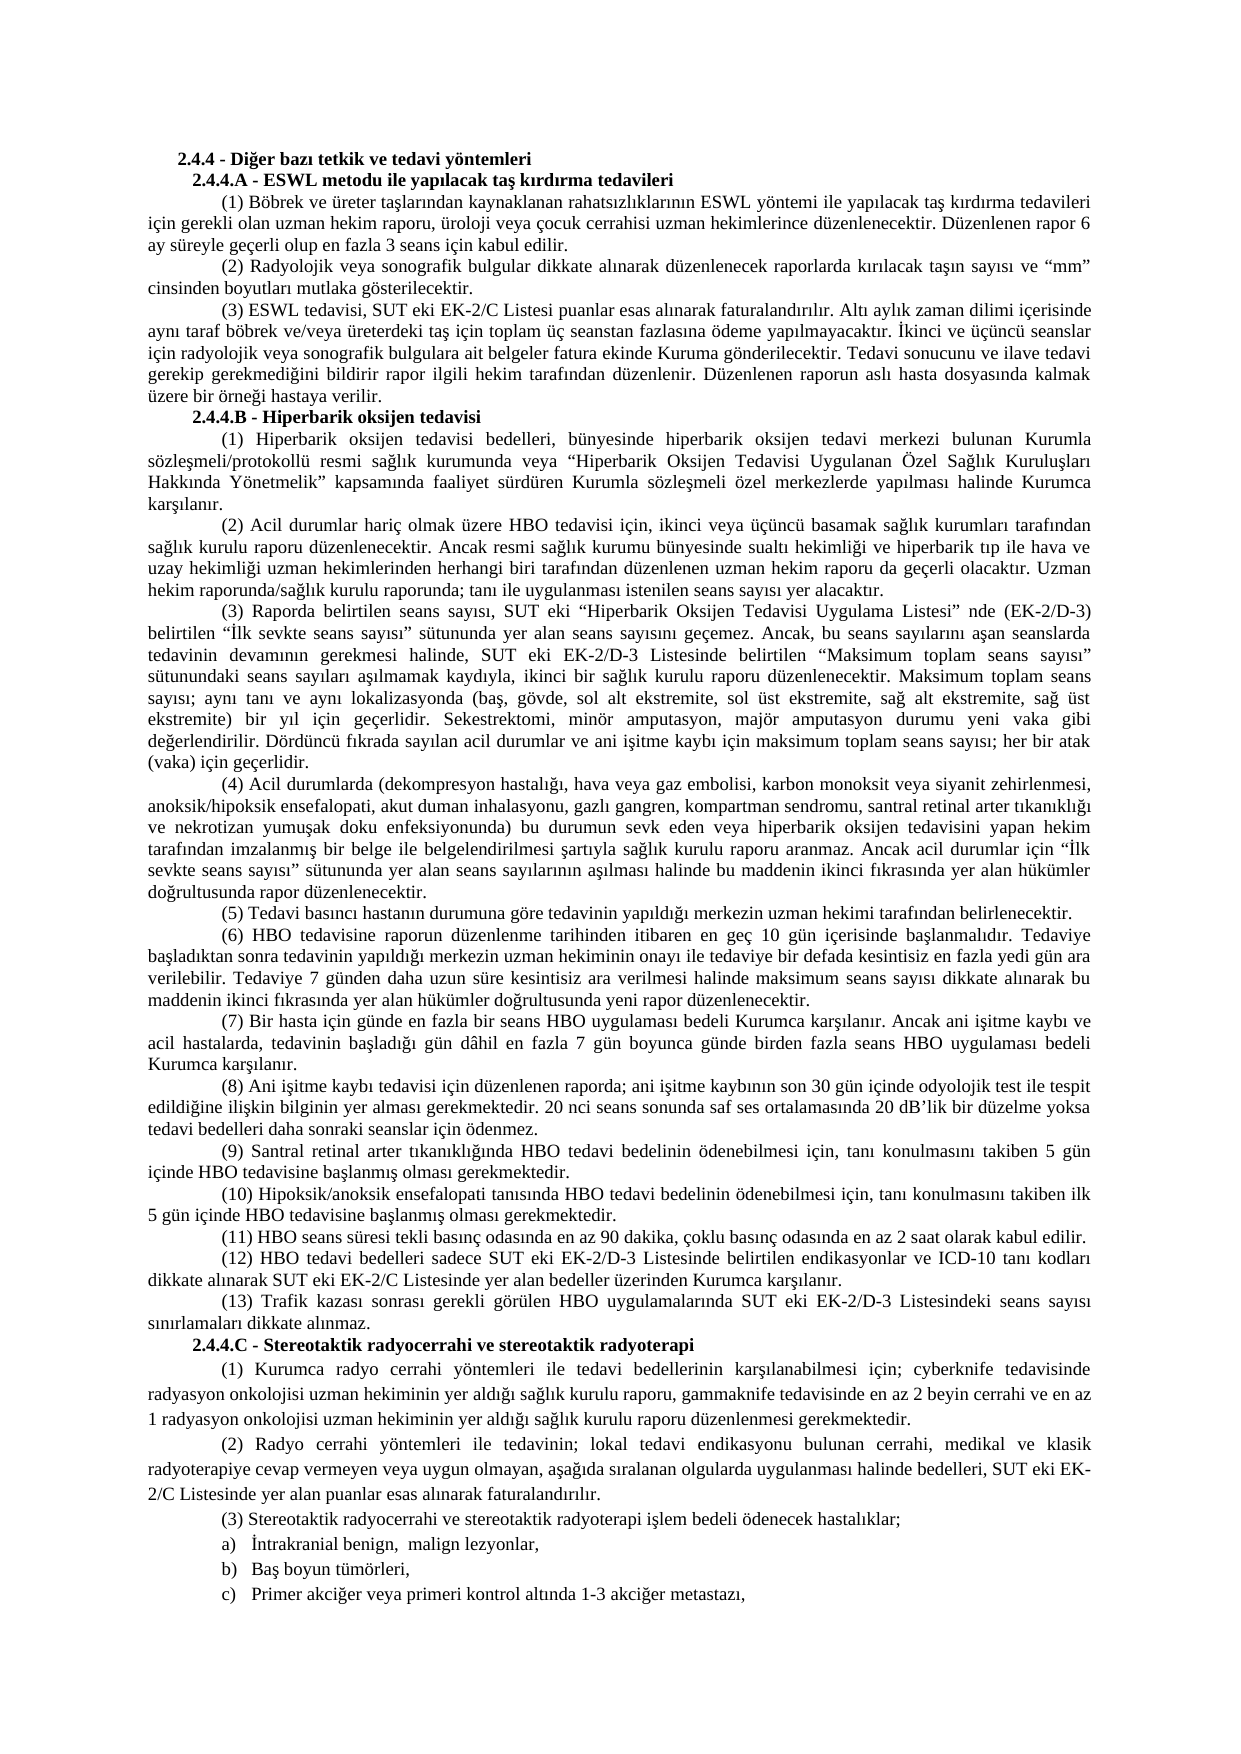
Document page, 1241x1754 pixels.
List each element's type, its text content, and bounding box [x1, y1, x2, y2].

text (10) Hipoksik/anoksik ensefalopati tanısında HBO tedavi bedelinin ödenebilmesi için, tanı konulmasını takiben ilk 5 gün içinde HBO tedavisine başlanmış olması gerekmektedir. [148, 1290, 1093, 1333]
text (7) Bir hasta için günde en fazla bir seans HBO uygulaması bedeli Kurumca karşılanır. Ancak ani işitme kaybı ve acil hastalarda, tedavinin başladığı gün dâhil en fazla 7 gün boyunca günde birden fazla seans HBO uygulaması bedeli Kurumca karşılanır. [148, 1118, 1093, 1183]
text (8) Ani işitme kaybı tedavisi için düzenlenen raporda; ani işitme kaybının son 30 gün içinde odyolojik test ile tespit edildiğine ilişkin bilginin yer alması gerekmektedir. 20 nci seans sonunda saf ses ortalamasında 20 dB’lik bir düzelme yoksa tedavi bedelleri daha sonraki seanslar için ödenmez. [148, 1183, 1093, 1247]
subtitle 2.4.4.C - Stereotaktik radyocerrahi ve stereotaktik radyoterapi [148, 1441, 1093, 1463]
text (2) Radyolojik veya sonografik bulgular dikkate alınarak düzenlenecek raporlarda kırılacak taşın sayısı ve “mm” cinsinden boyutları mutlaka gösterilecektir. [148, 363, 1093, 406]
text (11) HBO seans süresi tekli basınç odasında en az 90 dakika, çoklu basınç odasında en az 2 saat olarak kabul edilir. [148, 1333, 1093, 1355]
subtitle 2.4.4.A - ESWL metodu ile yapılacak taş kırdırma tedavileri [148, 277, 1093, 298]
text 2.4.3-D - Hepatit A aşısı bedeli; Kronik karaciğer hastalığı olan veya pıhtılaşma faktörü konsantresi alan ve Hepatit A seronegatif olan; 1 yaş üzeri çocuklar ve erişkinlerde, hastalıklarını belirten sağlık raporuna dayanarak tüm hekimlerce reçete edilmesi halinde en fazla yılda iki kez karşılanır. [148, 148, 1093, 212]
text (1) Hiperbarik oksijen tedavisi bedelleri, bünyesinde hiperbarik oksijen tedavi merkezi bulunan Kurumla sözleşmeli/protokollü resmi sağlık kurumunda veya “Hiperbarik Oksijen Tedavisi Uygulanan Özel Sağlık Kuruluşları Hakkında Yönetmelik” kapsamında faaliyet sürdüren Kurumla sözleşmeli özel merkezlerde yapılması halinde Kurumca karşılanır. [148, 536, 1093, 622]
text (4) Acil durumlarda (dekompresyon hastalığı, hava veya gaz embolisi, karbon monoksit veya siyanit zehirlenmesi, anoksik/hipoksik ensefalopati, akut duman inhalasyonu, gazlı gangren, kompartman sendromu, santral retinal arter tıkanıklığı ve nekrotizan yumuşak doku enfeksiyonunda) bu durumun sevk eden veya hiperbarik oksijen tedavisini yapan hekim tarafından imzalanmış bir belge ile belgelendirilmesi şartıyla sağlık kurulu raporu aranmaz. Ancak acil durumlar için “İlk sevkte seans sayısı” sütununda yer alan seans sayılarının aşılması halinde bu maddenin ikinci fıkrasında yer alan hükümler doğrultusunda rapor düzenlenecektir. [148, 881, 1093, 1010]
text (13) Trafik kazası sonrası gerekli görülen HBO uygulamalarında SUT eki EK-2/D-3 Listesindeki seans sayısı sınırlamaları dikkate alınmaz. [148, 1398, 1093, 1441]
text (2) Acil durumlar hariç olmak üzere HBO tedavisi için, ikinci veya üçüncü basamak sağlık kurumları tarafından sağlık kurulu raporu düzenlenecektir. Ancak resmi sağlık kurumu bünyesinde sualtı hekimliği ve hiperbarik tıp ile hava ve uzay hekimliği uzman hekimlerinden herhangi biri tarafından düzenlenen uzman hekim raporu da geçerli olacaktır. Uzman hekim raporunda/sağlık kurulu raporunda; tanı ile uygulanması istenilen seans sayısı yer alacaktır. [148, 622, 1093, 708]
text 2.4.3-F - Sünnet. [148, 234, 1093, 255]
text (5) Tedavi basıncı hastanın durumuna göre tedavinin yapıldığı merkezin uzman hekimi tarafından belirlenecektir. [148, 1010, 1093, 1032]
text (1) Kurumca radyo cerrahi yöntemleri ile tedavi bedellerinin karşılanabilmesi için; cyberknife tedavisinde radyasyon onkolojisi uzman hekiminin yer aldığı sağlık kurulu raporu, gammaknife tedavisinde en az 2 beyin cerrahi ve en az 1 radyasyon onkolojisi uzman hekiminin yer aldığı sağlık kurulu raporu düzenlenmesi gerekmektedir. [148, 1463, 1093, 1538]
text 2.4.3-E - Genetik hastalıkların prenatal tanısı için yapılan tetkikler. [148, 212, 1093, 234]
text (3) Raporda belirtilen seans sayısı, SUT eki “Hiperbarik Oksijen Tedavisi Uygulama Listesi” nde (EK-2/D-3) belirtilen “İlk sevkte seans sayısı” sütununda yer alan seans sayısını geçemez. Ancak, bu seans sayılarını aşan seanslarda tedavinin devamının gerekmesi halinde, SUT eki EK-2/D-3 Listesinde belirtilen “Maksimum toplam seans sayısı” sütunundaki seans sayıları aşılmamak kaydıyla, ikinci bir sağlık kurulu raporu düzenlenecektir. Maksimum toplam seans sayısı; aynı tanı ve aynı lokalizasyonda (baş, gövde, sol alt ekstremite, sol üst ekstremite, sağ alt ekstremite, sağ üst ekstremite) bir yıl için geçerlidir. Sekestrektomi, minör amputasyon, majör amputasyon durumu yeni vaka gibi değerlendirilir. Dördüncü fıkrada sayılan acil durumlar ve ani işitme kaybı için maksimum toplam seans sayısı; her bir atak (vaka) için geçerlidir. [148, 708, 1093, 881]
text (9) Santral retinal arter tıkanıklığında HBO tedavi bedelinin ödenebilmesi için, tanı konulmasını takiben 5 gün içinde HBO tedavisine başlanmış olması gerekmektedir. [148, 1247, 1093, 1290]
text (1) Böbrek ve üreter taşlarından kaynaklanan rahatsızlıklarının ESWL yöntemi ile yapılacak taş kırdırma tedavileri için gerekli olan uzman hekim raporu, üroloji veya çocuk cerrahisi uzman hekimlerince düzenlenecektir. Düzenlenen rapor 6 ay süreyle geçerli olup en fazla 3 seans için kabul edilir. [148, 298, 1093, 363]
subtitle 2.4.4 - Diğer bazı tetkik ve tedavi yöntemleri [148, 255, 1093, 277]
subtitle 2.4.4.B - Hiperbarik oksijen tedavisi [148, 514, 1093, 536]
text (3) ESWL tedavisi, SUT eki EK-2/C Listesi puanlar esas alınarak faturalandırılır. Altı aylık zaman dilimi içerisinde aynı taraf böbrek ve/veya üreterdeki taş için toplam üç seanstan fazlasına ödeme yapılmayacaktır. İkinci ve üçüncü seanslar için radyolojik veya sonografik bulgulara ait belgeler fatura ekinde Kuruma gönderilecektir. Tedavi sonucunu ve ilave tedavi gerekip gerekmediğini bildirir rapor ilgili hekim tarafından düzenlenir. Düzenlenen raporun aslı hasta dosyasında kalmak üzere bir örneği hastaya verilir. [148, 406, 1093, 514]
text (12) HBO tedavi bedelleri sadece SUT eki EK-2/D-3 Listesinde belirtilen endikasyonlar ve ICD-10 tanı kodları dikkate alınarak SUT eki EK-2/C Listesinde yer alan bedeller üzerinden Kurumca karşılanır. [148, 1355, 1093, 1398]
text (6) HBO tedavisine raporun düzenlenme tarihinden itibaren en geç 10 gün içerisinde başlanmalıdır. Tedaviye başladıktan sonra tedavinin yapıldığı merkezin uzman hekiminin onayı ile tedaviye bir defada kesintisiz en fazla yedi gün ara verilebilir. Tedaviye 7 günden daha uzun süre kesintisiz ara verilmesi halinde maksimum seans sayısı dikkate alınarak bu maddenin ikinci fıkrasında yer alan hükümler doğrultusunda yeni rapor düzenlenecektir. [148, 1032, 1093, 1118]
